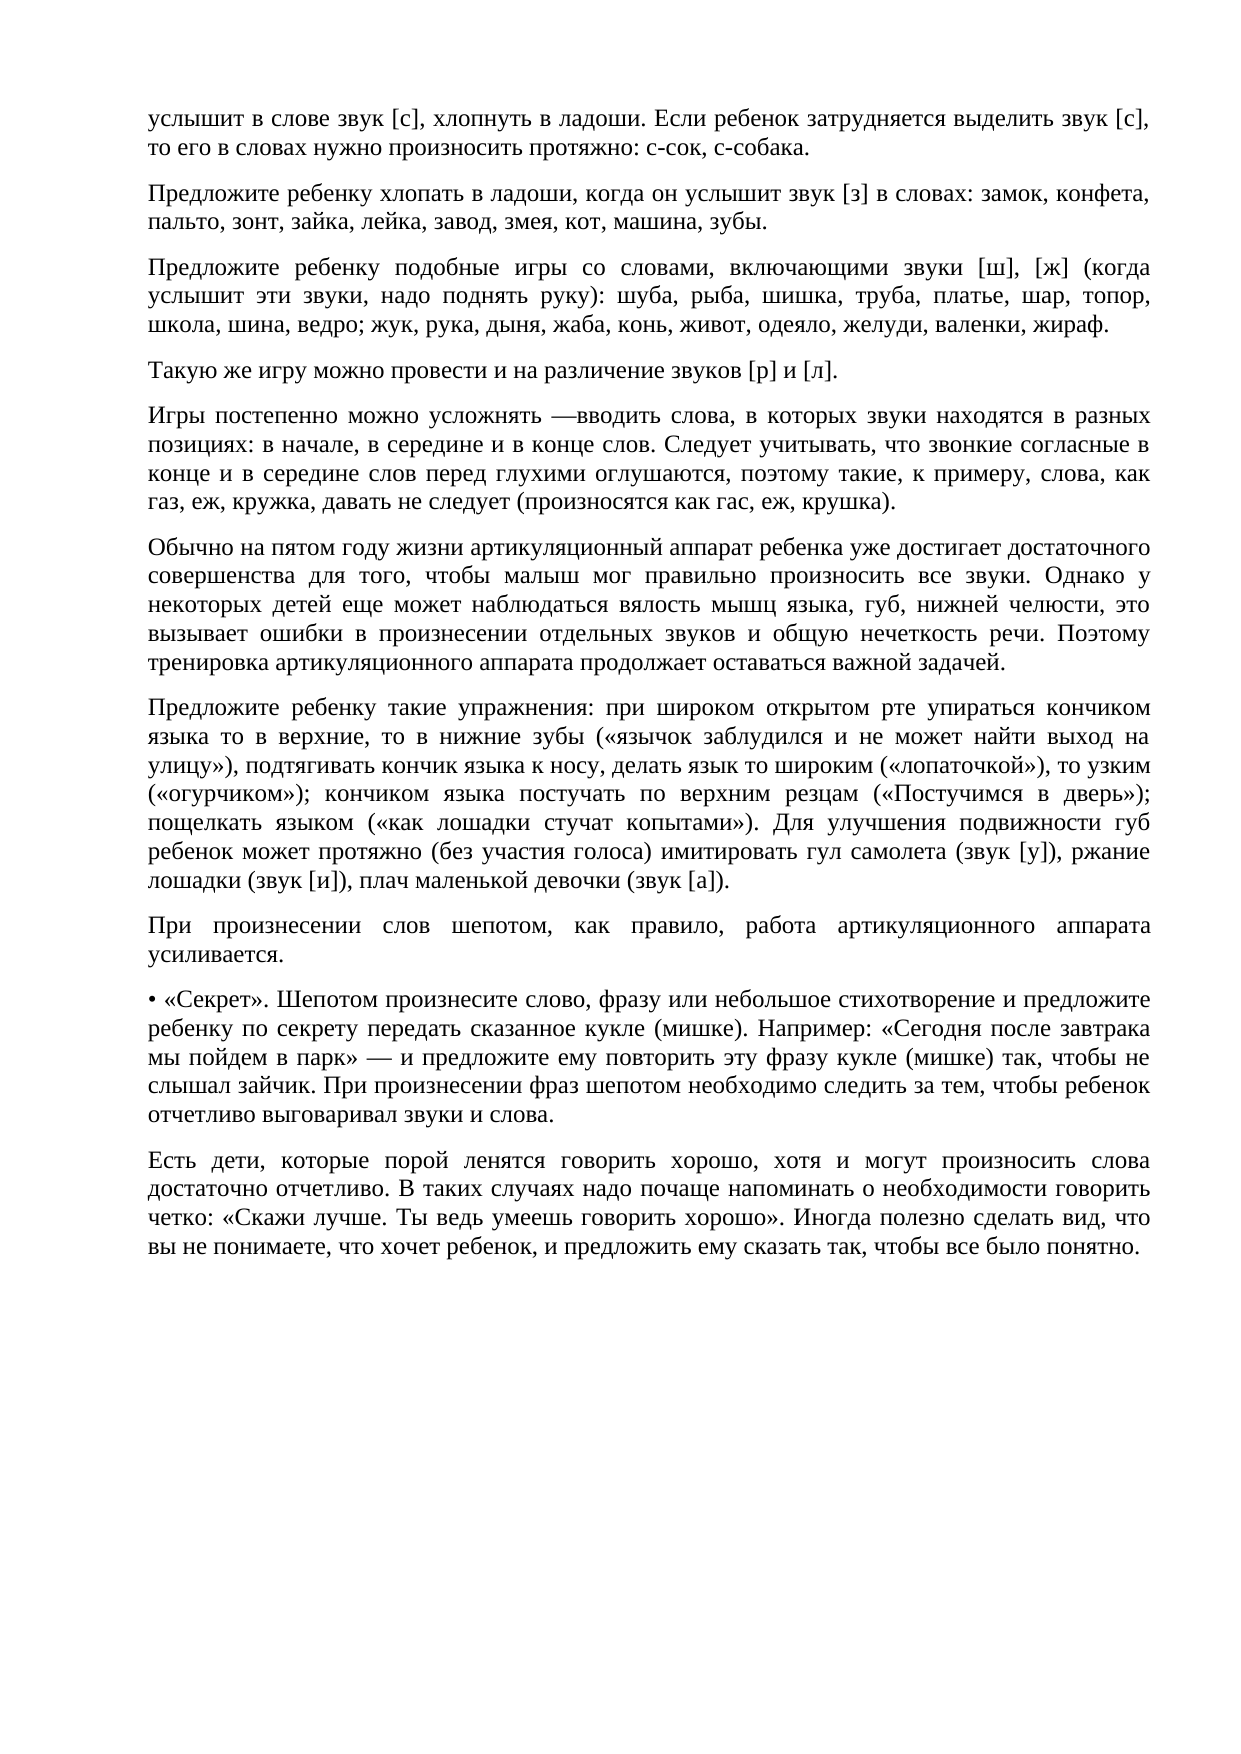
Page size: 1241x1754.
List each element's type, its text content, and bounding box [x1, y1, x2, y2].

text Предложите ребенку подобные игры со словами, включающими звуки [ш], [ж] (когда услышит эти звуки, надо поднять руку): шуба, рыба, шишка, труба, платье, шар, топор, школа, шина, ведро; жук, рука, дыня, жаба, конь, живот, одеяло, желуди, валенки, жираф. [148, 252, 1152, 338]
text При произнесении слов шепотом, как правило, работа артикуляционного аппарата усиливается. [148, 910, 1152, 968]
text Есть дети, которые порой ленятся говорить хорошо, хотя и могут произносить слова достаточно отчетливо. В таких случаях надо почаще напоминать о необходимости говорить четко: «Скажи лучше. Ты ведь умеешь говорить хорошо». Иногда полезно сделать вид, что вы не понимаете, что хочет ребенок, и предложить ему сказать так, чтобы все было понятно. [148, 1145, 1152, 1260]
text Обычно на пятом году жизни артикуляционный аппарат ребенка уже достигает достаточного совершенства для того, чтобы малыш мог правильно произносить все звуки. Однако у некоторых детей еще может наблюдаться вялость мышц языка, губ, нижней челюсти, это вызывает ошибки в произнесении отдельных звуков и общую нечеткость речи. Поэтому тренировка артикуляционного аппарата продолжает оставаться важной задачей. [148, 532, 1152, 676]
text • «Секрет». Шепотом произнесите слово, фразу или небольшое стихотворение и предложите ребенку по секрету передать сказанное кукле (мишке). Например: «Сегодня после завтрака мы пойдем в парк» — и предложите ему повторить эту фразу кукле (мишке) так, чтобы не слышал зайчик. При произнесении фраз шепотом необходимо следить за тем, чтобы ребенок отчетливо выговаривал звуки и слова. [148, 984, 1152, 1128]
text Предложите ребенку хлопать в ладоши, когда он услышит звук [з] в словах: замок, конфета, пальто, зонт, зайка, лейка, завод, змея, кот, машина, зубы. [148, 178, 1152, 235]
text Такую же игру можно провести и на различение звуков [р] и [л]. [148, 355, 1152, 383]
text Предложите ребенку такие упражнения: при широком открытом рте упираться кончиком языка то в верхние, то в нижние зубы («язычок заблудился и не может найти выход на улицу»), подтягивать кончик языка к носу, делать язык то широким («лопаточкой»), то узким («огурчиком»); кончиком языка постучать по верхним резцам («Постучимся в дверь»); пощелкать языком («как лошадки стучат копытами»). Для улучшения подвижности губ ребенок может протяжно (без участия голоса) имитировать гул самолета (звук [у]), ржание лошадки (звук [и]), плач маленькой девочки (звук [а]). [148, 692, 1152, 893]
text Игры постепенно можно усложнять —вводить слова, в которых звуки находятся в разных позициях: в начале, в середине и в конце слов. Следует учитывать, что звонкие согласные в конце и в середине слов перед глухими оглушаются, поэтому такие, к примеру, слова, как газ, еж, кружка, давать не следует (произносятся как гас, еж, крушка). [148, 400, 1152, 515]
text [148, 103, 1152, 161]
